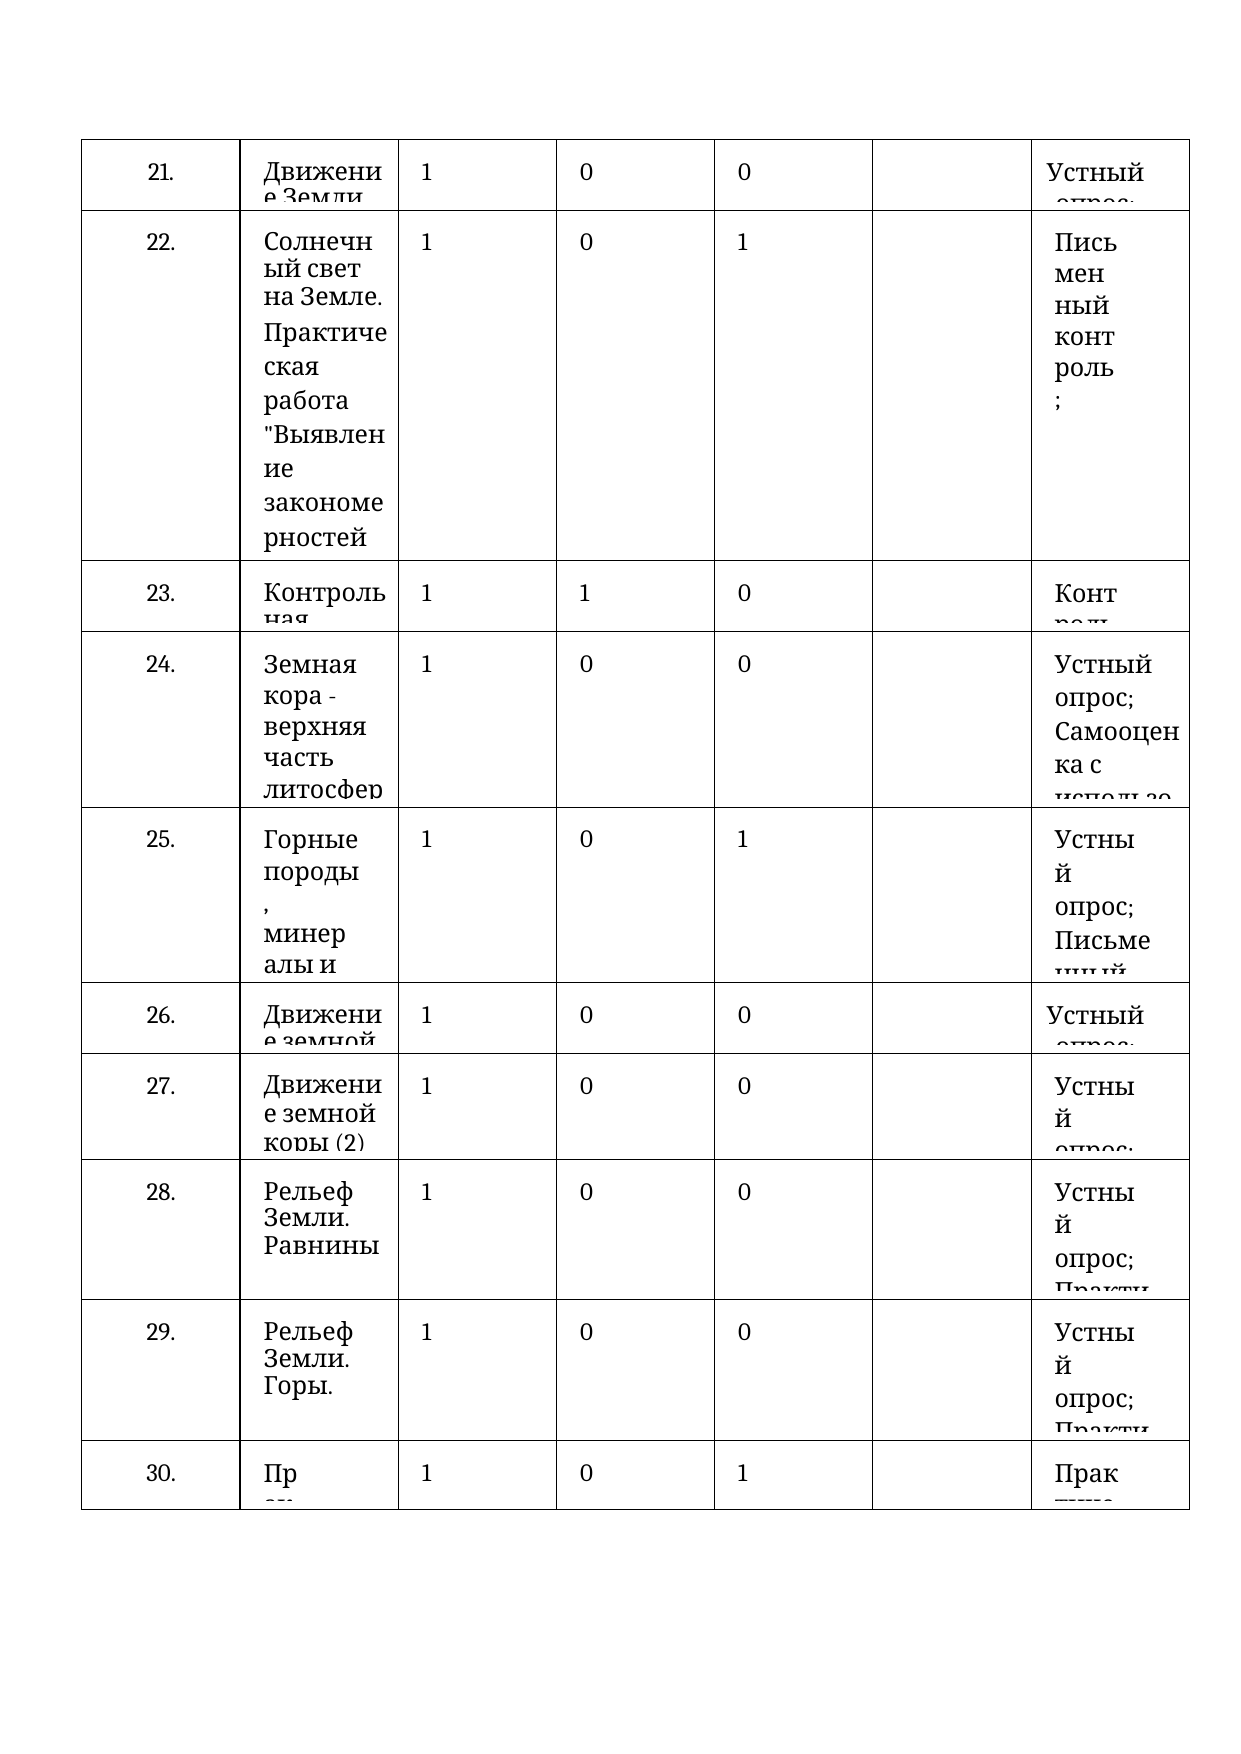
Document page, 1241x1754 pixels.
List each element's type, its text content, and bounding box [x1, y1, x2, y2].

table_cell 1 [399, 1441, 556, 1508]
table_cell 0 [715, 632, 872, 807]
table_cell Устный опрос; Тестирование;; [1032, 983, 1189, 1053]
table_cell 1 [399, 632, 556, 807]
table_header 21. [82, 140, 239, 209]
table_cell [873, 1300, 1031, 1440]
table_cell 22. [82, 211, 239, 560]
table_cell 1 [715, 1441, 872, 1508]
table_cell 1 [399, 808, 556, 982]
table_cell Практическая работа; [1032, 1441, 1189, 1508]
table_cell [873, 632, 1031, 807]
table_cell 0 [557, 1160, 714, 1299]
table_cell Движение земной коры (2) [241, 1054, 398, 1159]
table_cell [873, 1160, 1031, 1299]
table_cell 1 [399, 211, 556, 560]
table_cell 26. [82, 983, 239, 1053]
table_cell 25. [82, 808, 239, 982]
table_cell 0 [557, 1054, 714, 1159]
table_cell 0 [557, 983, 714, 1053]
table_cell 1 [557, 561, 714, 631]
table_cell 1 [399, 561, 556, 631]
table_cell Устный опрос; Практическая работа; Тестирование;; [1032, 1300, 1189, 1440]
table_cell Контрольная работа; [1032, 561, 1189, 631]
table_cell 28. [82, 1160, 239, 1299]
table_cell 1 [715, 808, 872, 982]
table_cell 29. [82, 1300, 239, 1440]
table_cell 0 [557, 808, 714, 982]
table_cell Земная кора - верхняя часть литосферы. [241, 632, 398, 807]
table_cell 0 [715, 1160, 872, 1299]
table_cell 27. [82, 1054, 239, 1159]
table_header [873, 140, 1031, 209]
table_cell [873, 1054, 1031, 1159]
table_cell Устный опрос; Самооценка с использованием«Оценочного листа»;; [1032, 632, 1189, 807]
table_cell 0 [715, 983, 872, 1053]
table_cell Устный опрос; Письменный контроль; Практическая работа;; [1032, 808, 1189, 982]
table_cell 0 [715, 1300, 872, 1440]
table_cell 1 [399, 1160, 556, 1299]
table_cell 0 [715, 561, 872, 631]
table_header 1 [399, 140, 556, 209]
table_header Движение Земли [241, 140, 398, 209]
table_header 0 [715, 140, 872, 209]
table_cell 1 [399, 1054, 556, 1159]
table_header 0 [557, 140, 714, 209]
table_cell 0 [557, 1441, 714, 1508]
table_cell [873, 561, 1031, 631]
table_cell Контрольная работа [241, 561, 398, 631]
table_cell 30. [82, 1441, 239, 1508]
table_cell Письменный контроль; [1032, 211, 1189, 560]
table_cell Практическая работа по описанию равнин и гор. [241, 1441, 398, 1508]
table_cell 24. [82, 632, 239, 807]
table_cell 23. [82, 561, 239, 631]
table_cell 1 [399, 1300, 556, 1440]
table_cell [873, 808, 1031, 982]
table_cell 1 [399, 983, 556, 1053]
table_cell [873, 1441, 1031, 1508]
table_cell Устный опрос; Практическая работа; Тестирование; [1032, 1160, 1189, 1299]
table_cell 0 [557, 632, 714, 807]
table_cell [873, 211, 1031, 560]
table_cell Устный опрос; Письменный контроль;; [1032, 1054, 1189, 1159]
table_cell 0 [557, 211, 714, 560]
table_cell 0 [557, 1300, 714, 1440]
table_cell 0 [715, 1054, 872, 1159]
table_cell [873, 983, 1031, 1053]
table_cell Солнечный свет на Земле. Практическая работа "Выявление закономерностей изменения продолжительности дня и высоты Солнца над горизонтом в зависимости от гео- графической широты и времени года на территории России". [241, 211, 398, 560]
table_cell Горные породы, минералы и полезные ископаемые [241, 808, 398, 982]
table_cell 1 [715, 211, 872, 560]
table_cell Движение земной коры(1) [241, 983, 398, 1053]
table_cell Рельеф Земли. Равнины [241, 1160, 398, 1299]
table_header Устный опрос; тестирование; [1032, 140, 1189, 209]
table_cell Рельеф Земли. Горы. [241, 1300, 398, 1440]
